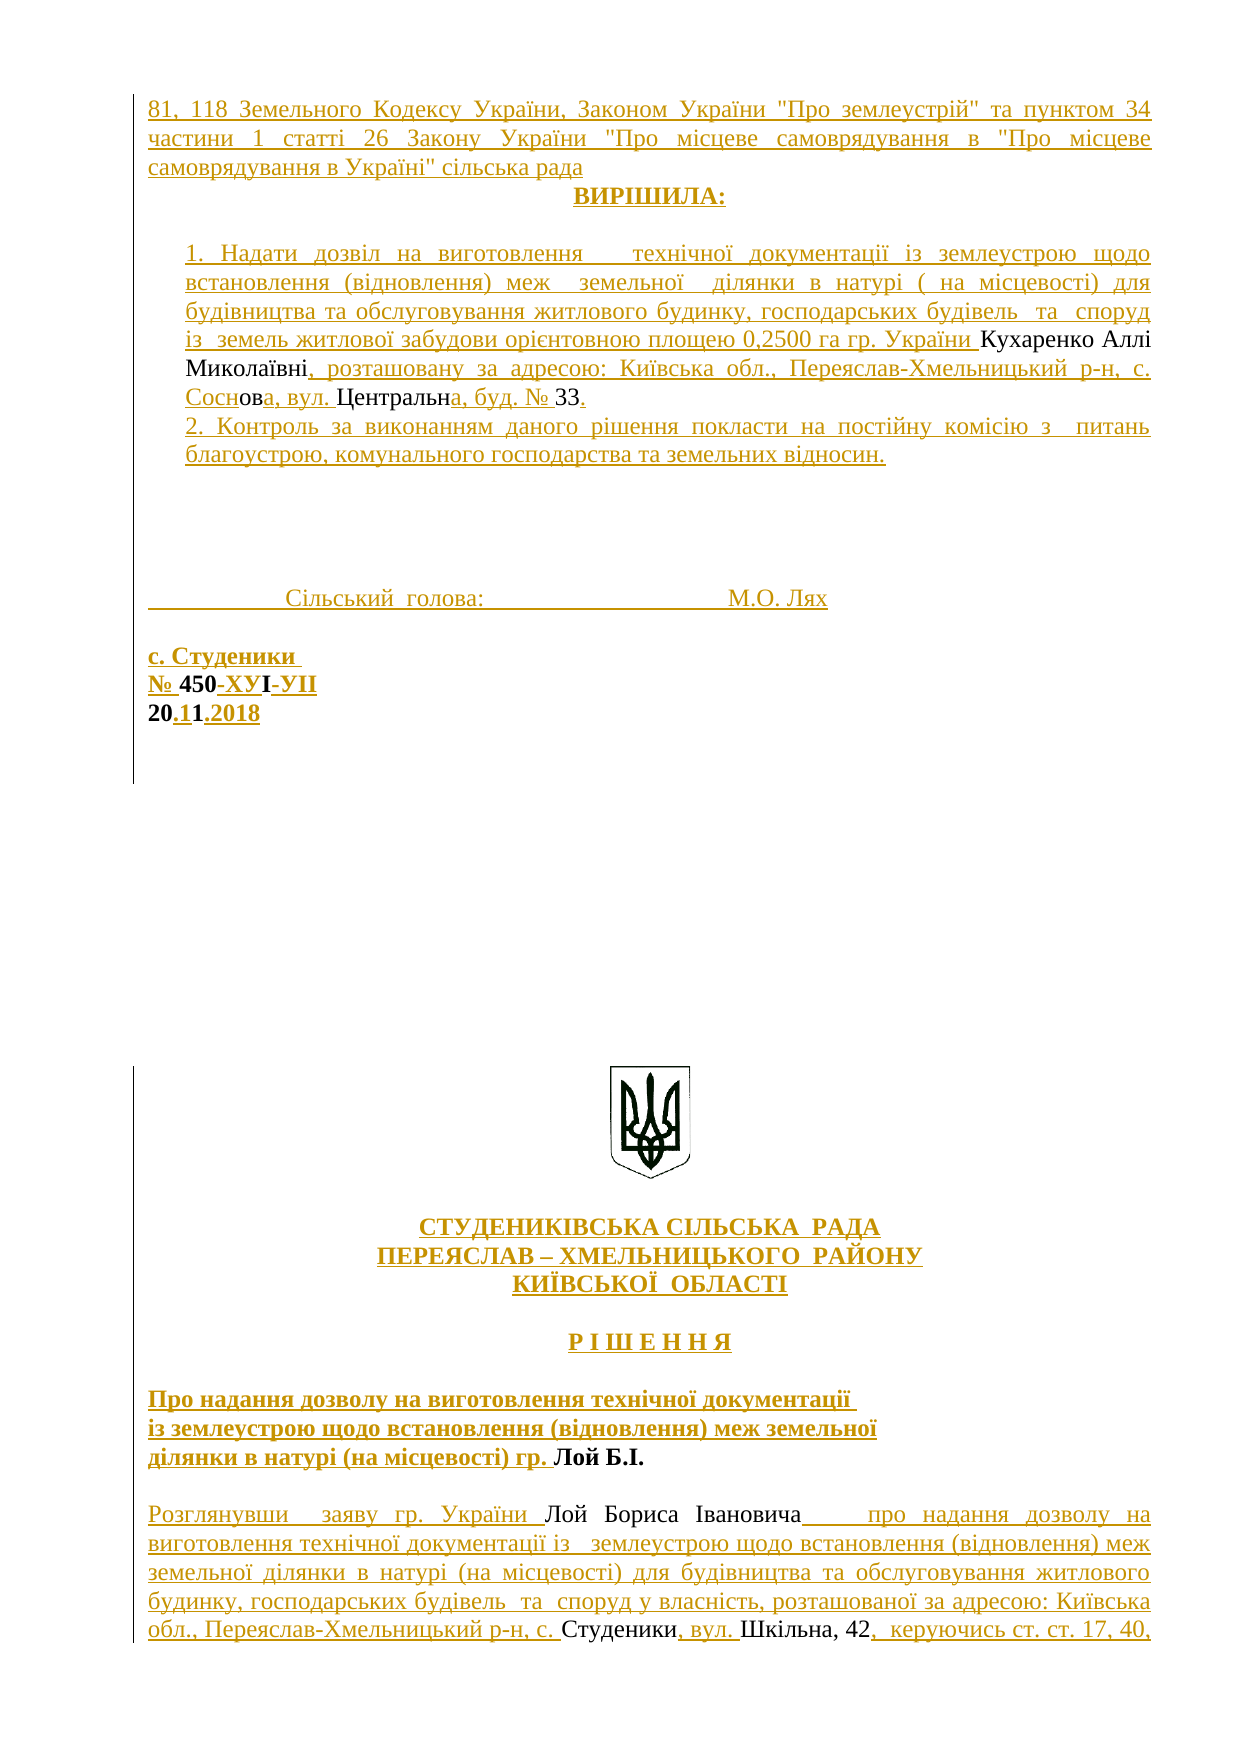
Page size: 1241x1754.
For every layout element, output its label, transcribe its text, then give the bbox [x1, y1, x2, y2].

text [148, 150, 1152, 181]
text 201 [148, 698, 1152, 727]
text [148, 94, 1152, 119]
text Кухаренко АлліМиколаївніовЦентральн33 [185, 238, 1152, 411]
text Лой Б.І. [148, 1442, 1152, 1471]
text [148, 1499, 1152, 1643]
text 450І [148, 669, 1152, 698]
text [148, 121, 1152, 148]
picture [609, 1066, 691, 1179]
